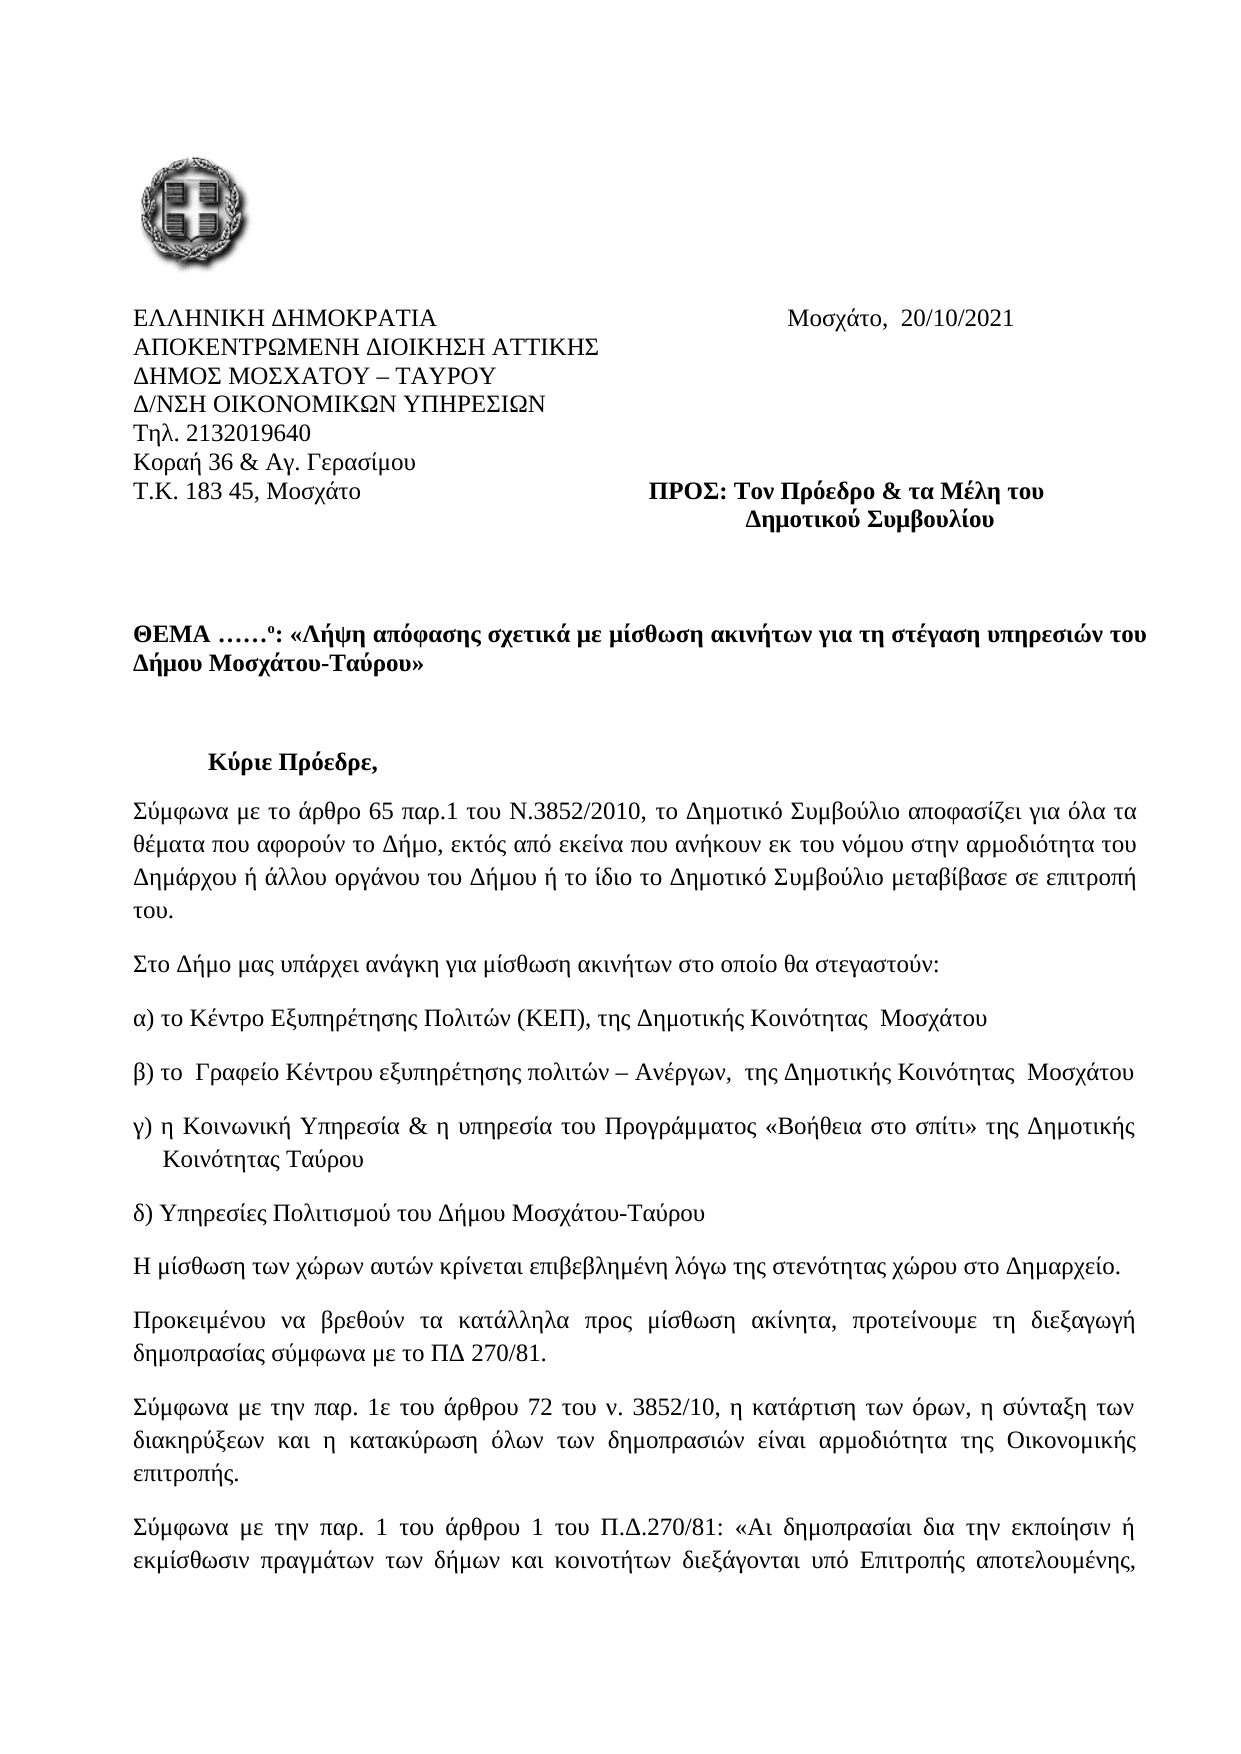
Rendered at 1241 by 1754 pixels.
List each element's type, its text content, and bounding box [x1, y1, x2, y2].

text γ) η Κοινωνική Υπηρεσία & η υπηρεσία του Προγράμματος «Βοήθεια στο σπίτι» της Δημοτικής Κοινότητας Ταύρου [133, 1111, 1137, 1172]
text Προκειμένου να βρεθούν τα κατάλληλα προς μίσθωση ακίνητα, προτείνουμε τη διεξαγωγή δημοπρασίας σύμφωνα με το ΠΔ 270/81. [133, 1305, 1137, 1367]
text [133, 1512, 1137, 1574]
text ΘΕΜΑ ……ο: «Λήψη απόφασης σχετικά με μίσθωση ακινήτων για τη στέγαση υπηρεσιών του Δήμου Μοσχάτου-Ταύρου» [133, 619, 1147, 677]
text ΑΠΟΚΕΝΤΡΩΜΕΝΗ ΔΙΟΙΚΗΣΗ ΑΤΤΙΚΗΣ [133, 332, 1147, 361]
text Η μίσθωση των χώρων αυτών κρίνεται επιβεβλημένη λόγω της στενότητας χώρου στο Δημαρχείο. [133, 1251, 1137, 1280]
text Στο Δήμο μας υπάρχει ανάγκη για μίσθωση ακινήτων στο οποίο θα στεγαστούν: [133, 949, 1137, 978]
text Σύμφωνα με το άρθρο 65 παρ.1 του Ν.3852/2010, το Δημοτικό Συμβούλιο αποφασίζει για όλα τα θέματα που αφορούν το Δήμο, εκτός από εκείνα που ανήκουν εκ του νόμου στην αρμοδιότητα του Δημάρχου ή άλλου οργάνου του Δήμου ή το ίδιο το Δημοτικό Συμβούλιο μεταβίβασε σε επιτροπή του. [133, 796, 1137, 924]
text ΕΛΛΗΝΙΚΗ ΔΗΜΟΚΡΑΤΙΑ Μοσχάτο, 20/10/2021 [133, 303, 1147, 332]
text Δ/ΝΣΗ OIKONOMIKΩΝ ΥΠΗΡΕΣΙΩΝ [133, 389, 1147, 418]
text Κοραή 36 & Αγ. Γερασίμου [133, 447, 1147, 476]
text α) το Κέντρο Εξυπηρέτησης Πολιτών (ΚΕΠ), της Δημοτικής Κοινότητας Μοσχάτου [133, 1003, 1137, 1032]
text Τηλ. 2132019640 [133, 418, 1147, 447]
text Δημοτικού Συμβουλίου [133, 504, 1147, 533]
text ΔΗΜΟΣ ΜΟΣΧΑΤΟΥ – ΤΑΥΡΟΥ [133, 361, 1147, 389]
text β) το Γραφείο Κέντρου εξυπηρέτησης πολιτών – Aνέργων, της Δημοτικής Κοινότητας Μοσχάτου [133, 1057, 1137, 1086]
text Τ.Κ. 183 45, Μοσχάτο ΠΡΟΣ: Τον Πρόεδρο & τα Μέλη του [133, 476, 1147, 504]
text Σύμφωνα με την παρ. 1ε του άρθρου 72 του ν. 3852/10, η κατάρτιση των όρων, η σύνταξη των διακηρύξεων και η κατακύρωση όλων των δημοπρασιών είναι αρμοδιότητα της Οικονομικής επιτροπής. [133, 1392, 1137, 1487]
text δ) Υπηρεσίες Πολιτισμού του Δήμου Μοσχάτου-Ταύρου [133, 1198, 1137, 1226]
text Κύριε Πρόεδρε, [133, 747, 1147, 775]
